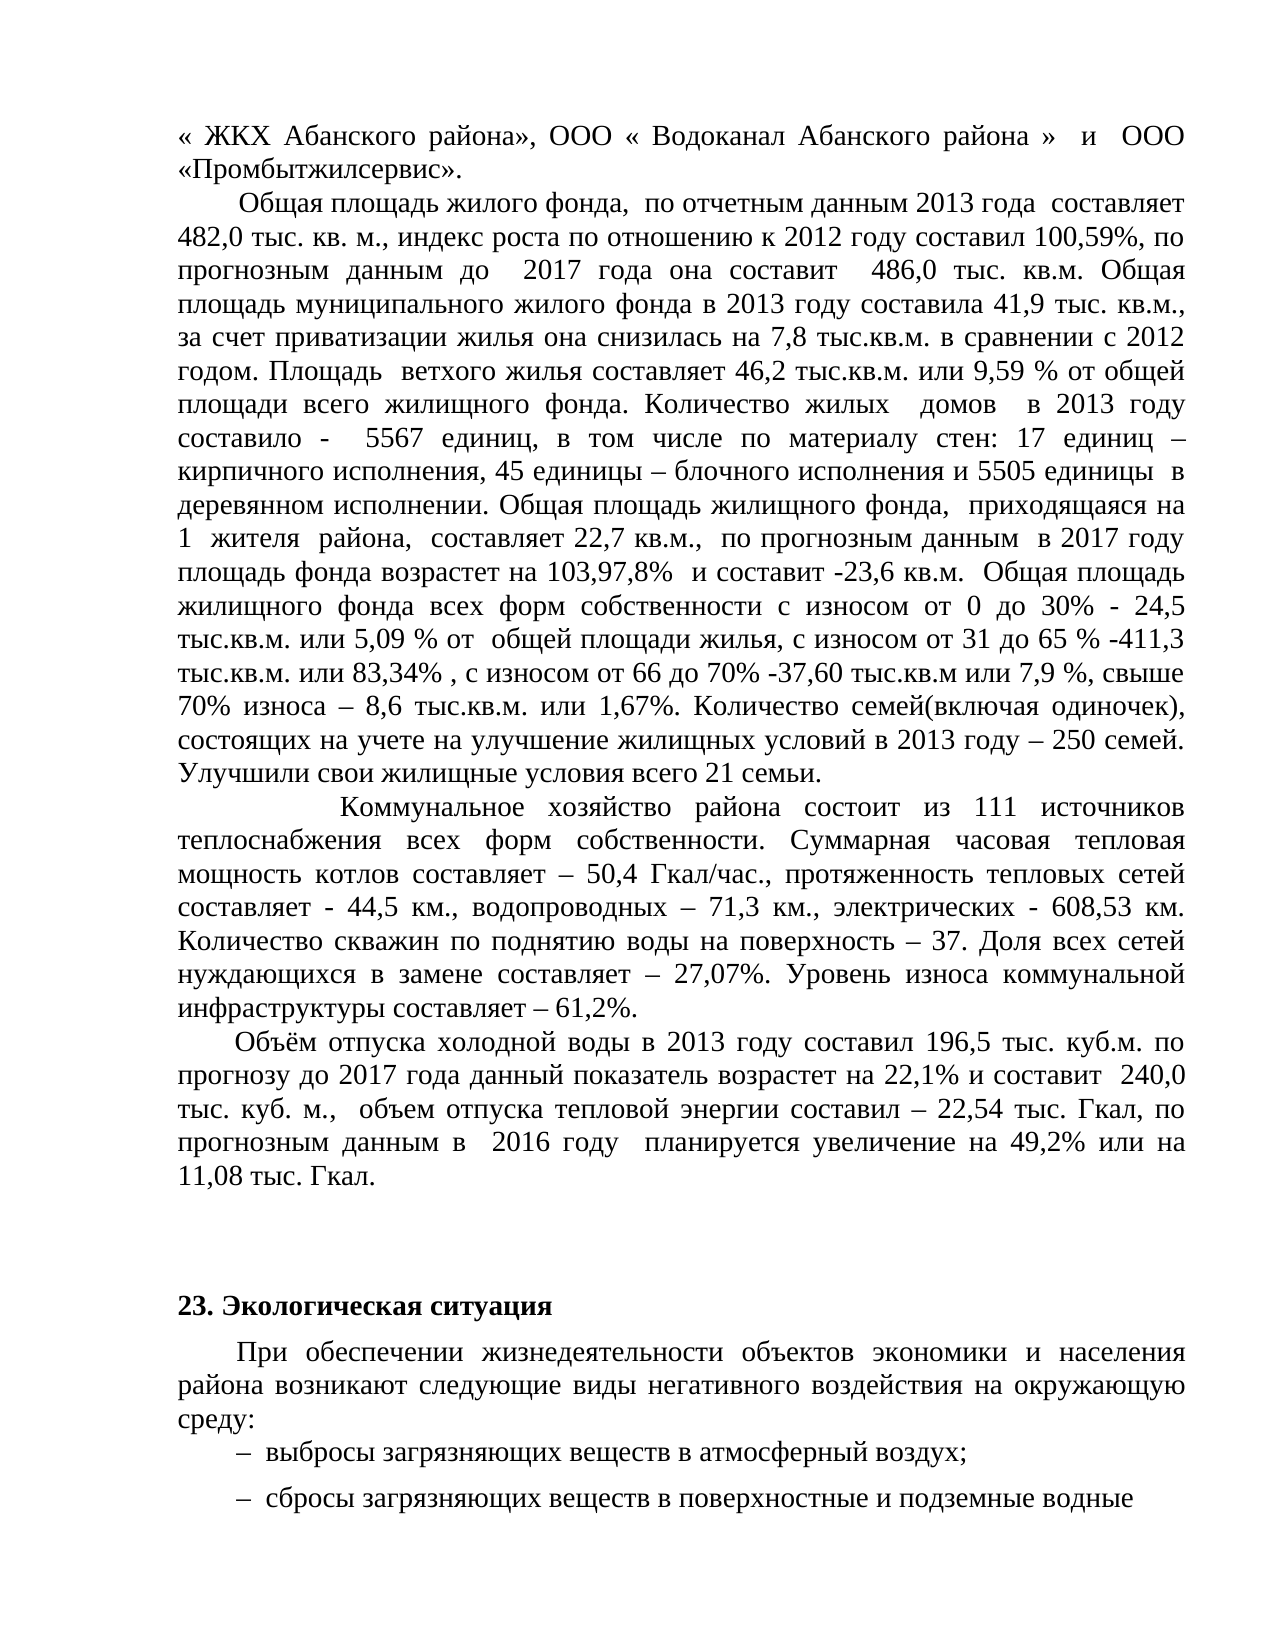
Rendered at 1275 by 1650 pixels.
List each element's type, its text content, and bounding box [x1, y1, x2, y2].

text Общая площадь жилого фонда, по отчетным данным 2013 года составляет 482,0 тыс. кв. м., индекс роста по отношению к 2012 году составил 100,59%, по прогнозным данным до 2017 года она составит 486,0 тыс. кв.м. Общая площадь муниципального жилого фонда в 2013 году составила 41,9 тыс. кв.м., за счет приватизации жилья она снизилась на 7,8 тыс.кв.м. в сравнении с 2012 годом. Площадь ветхого жилья составляет 46,2 тыс.кв.м. или 9,59 % от общей площади всего жилищного фонда. Количество жилых домов в 2013 году составило - 5567 единиц, в том числе по материалу стен: 17 единиц – кирпичного исполнения, 45 единицы – блочного исполнения и 5505 единицы в деревянном исполнении. Общая площадь жилищного фонда, приходящаяся на 1 жителя района, составляет 22,7 кв.м., по прогнозным данным в 2017 году площадь фонда возрастет на 103,97,8% и составит -23,6 кв.м. Общая площадь жилищного фонда всех форм собственности с износом от 0 до 30% - 24,5 тыс.кв.м. или 5,09 % от общей площади жилья, с износом от 31 до 65 % -411,3 тыс.кв.м. или 83,34% , с износом от 66 до 70% -37,60 тыс.кв.м или 7,9 %, свыше 70% износа – 8,6 тыс.кв.м. или 1,67%. Количество семей(включая одиночек), состоящих на учете на улучшение жилищных условий в 2013 году – 250 семей. Улучшили свои жилищные условия всего 21 семьи. [177, 185, 1186, 789]
text Коммунальное хозяйство района состоит из 111 источников теплоснабжения всех форм собственности. Суммарная часовая тепловая мощность котлов составляет – 50,4 Гкал/час., протяженность тепловых сетей составляет - 44,5 км., водопроводных – 71,3 км., электрических - 608,53 км. Количество скважин по поднятию воды на поверхность – 37. Доля всех сетей нуждающихся в замене составляет – 27,07%. Уровень износа коммунальной инфраструктуры составляет – 61,2%. [177, 789, 1186, 1024]
text Объём отпуска холодной воды в 2013 году составил 196,5 тыс. куб.м. по прогнозу до 2017 года данный показатель возрастет на 22,1% и составит 240,0 тыс. куб. м., объем отпуска тепловой энергии составил – 22,54 тыс. Гкал, по прогнозным данным в 2016 году планируется увеличение на 49,2% или на 11,08 тыс. Гкал. [177, 1024, 1186, 1191]
text 23. Экологическая ситуация [177, 1288, 1186, 1321]
text – сбросы загрязняющих веществ в поверхностные и подземные водные [177, 1480, 1186, 1514]
text – выбросы загрязняющих веществ в атмосферный воздух; [177, 1434, 1186, 1468]
text При обеспечении жизнедеятельности объектов экономики и населения района возникают следующие виды негативного воздействия на окружающую среду: [177, 1334, 1186, 1434]
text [177, 118, 1186, 185]
